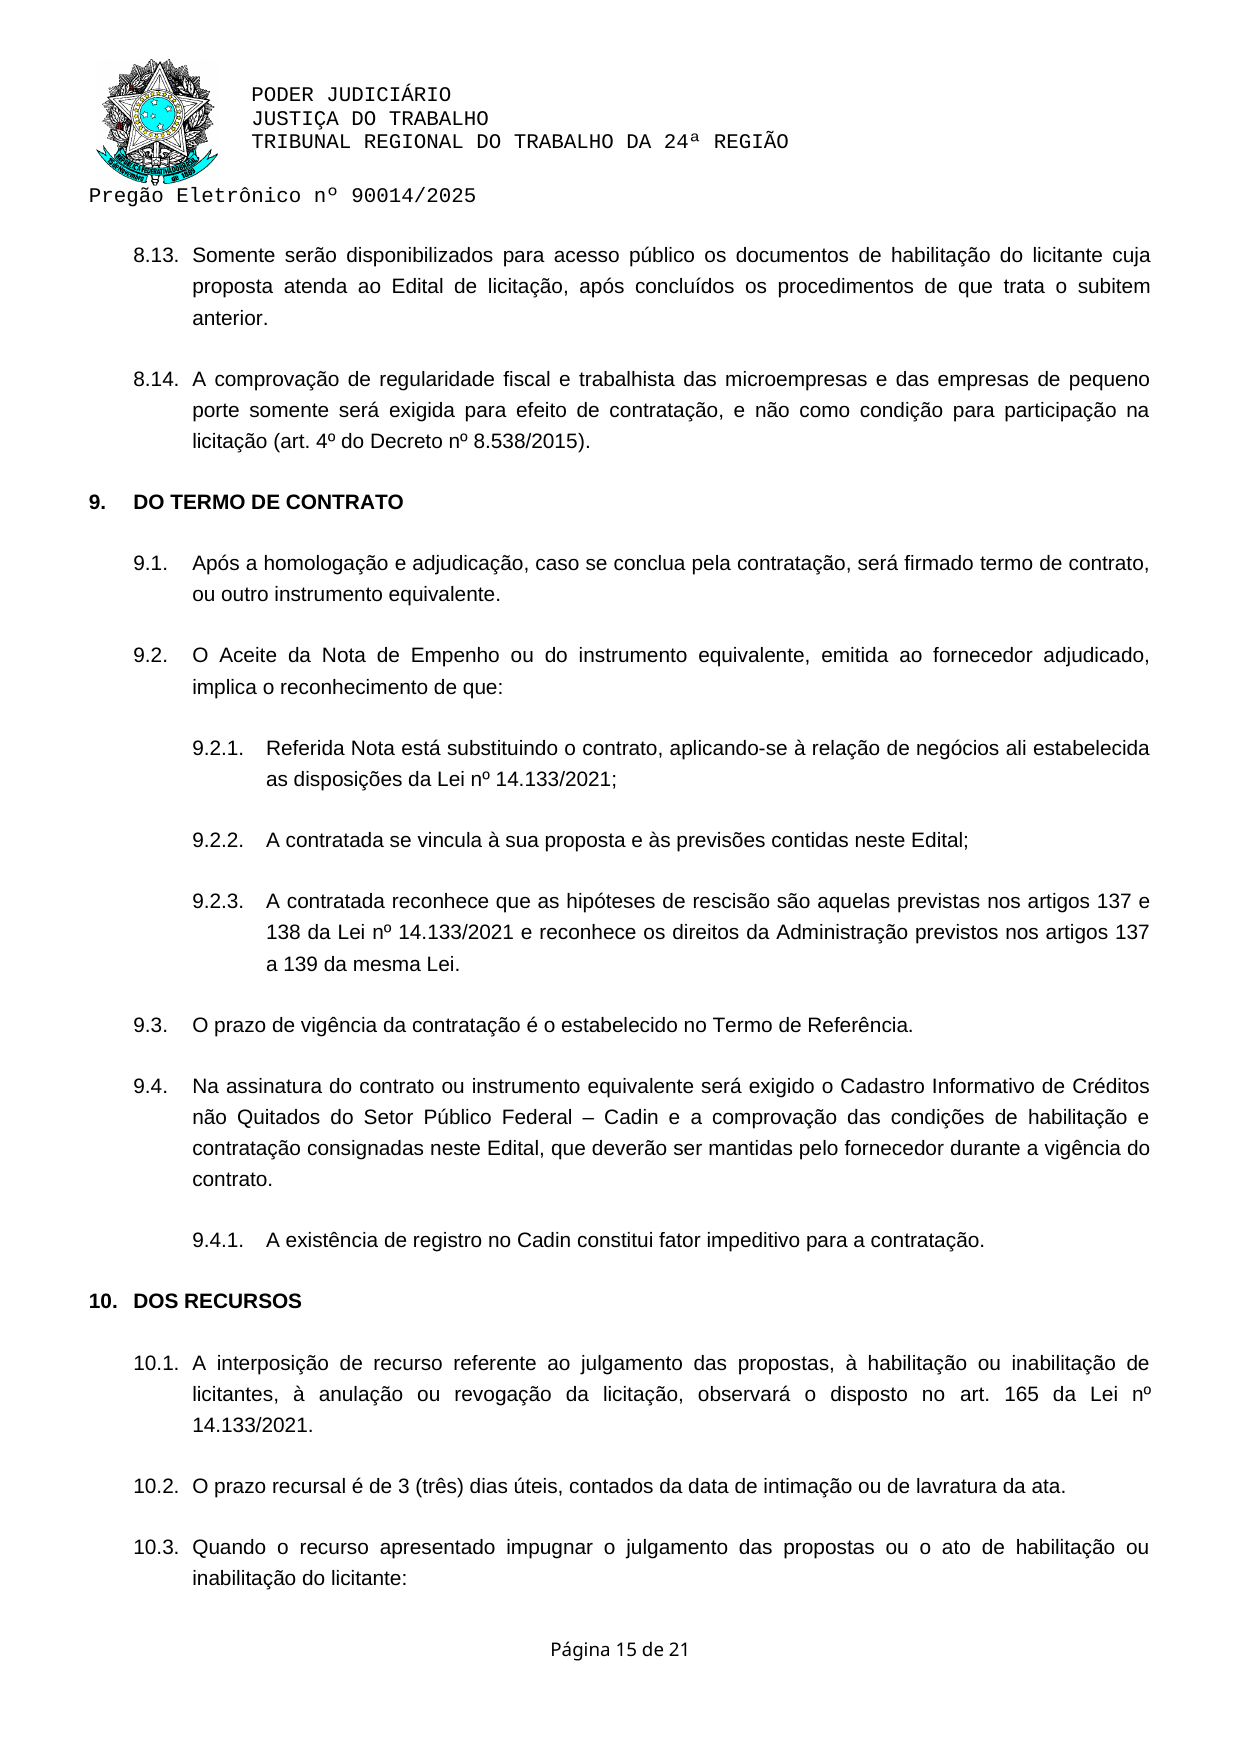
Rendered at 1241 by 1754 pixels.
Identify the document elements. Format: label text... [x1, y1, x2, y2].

list A existência de registro no Cadin constitui fator impeditivo para a contratação. [192, 1228, 1152, 1252]
text O Aceite da Nota de Empenho ou do instrumento equivalente, emitida ao fornecedor adjudicado, implica o reconhecimento de que: [133, 643, 1152, 698]
text Após a homologação e adjudicação, caso se conclua pela contratação, será firmado termo de contrato, ou outro instrumento equivalente. [133, 551, 1152, 606]
list A contratada reconhece que as hipóteses de rescisão são aquelas previstas nos artigos 137 e 138 da Lei nº 14.133/2021 e reconhece os direitos da Administração previstos nos artigos 137 a 139 da mesma Lei. [192, 889, 1152, 975]
list A contratada se vincula à sua proposta e às previsões contidas neste Edital; [192, 828, 1152, 852]
text O prazo de vigência da contratação é o estabelecido no Termo de Referência. [133, 1012, 1152, 1036]
text O prazo recursal é de 3 (três) dias úteis, contados da data de intimação ou de lavratura da ata. [133, 1474, 1152, 1498]
text Somente serão disponibilizados para acesso público os documentos de habilitação do licitante cuja proposta atenda ao Edital de licitação, após concluídos os procedimentos de que trata o subitem anterior. [133, 243, 1152, 329]
text A interposição de recurso referente ao julgamento das propostas, à habilitação ou inabilitação de licitantes, à anulação ou revogação da licitação, observará o disposto no art. 165 da Lei nº 14.133/2021. [133, 1351, 1152, 1437]
list Referida Nota está substituindo o contrato, aplicando-se à relação de negócios ali estabelecida as disposições da Lei nº 14.133/2021; [192, 736, 1152, 791]
text Na assinatura do contrato ou instrumento equivalente será exigido o Cadastro Informativo de Créditos não Quitados do Setor Público Federal – Cadin e a comprovação das condições de habilitação e contratação consignadas neste Edital, que deverão ser mantidas pelo fornecedor durante a vigência do contrato. [133, 1074, 1152, 1191]
picture [96, 59, 220, 186]
text DOS RECURSOS [89, 1289, 1152, 1313]
text Quando o recurso apresentado impugnar o julgamento das propostas ou o ato de habilitação ou inabilitação do licitante: [133, 1535, 1152, 1590]
text DO TERMO DE CONTRATO [89, 490, 1152, 514]
text A comprovação de regularidade fiscal e trabalhista das microempresas e das empresas de pequeno porte somente será exigida para efeito de contratação, e não como condição para participação na licitação (art. 4º do Decreto nº 8.538/2015). [133, 366, 1152, 453]
